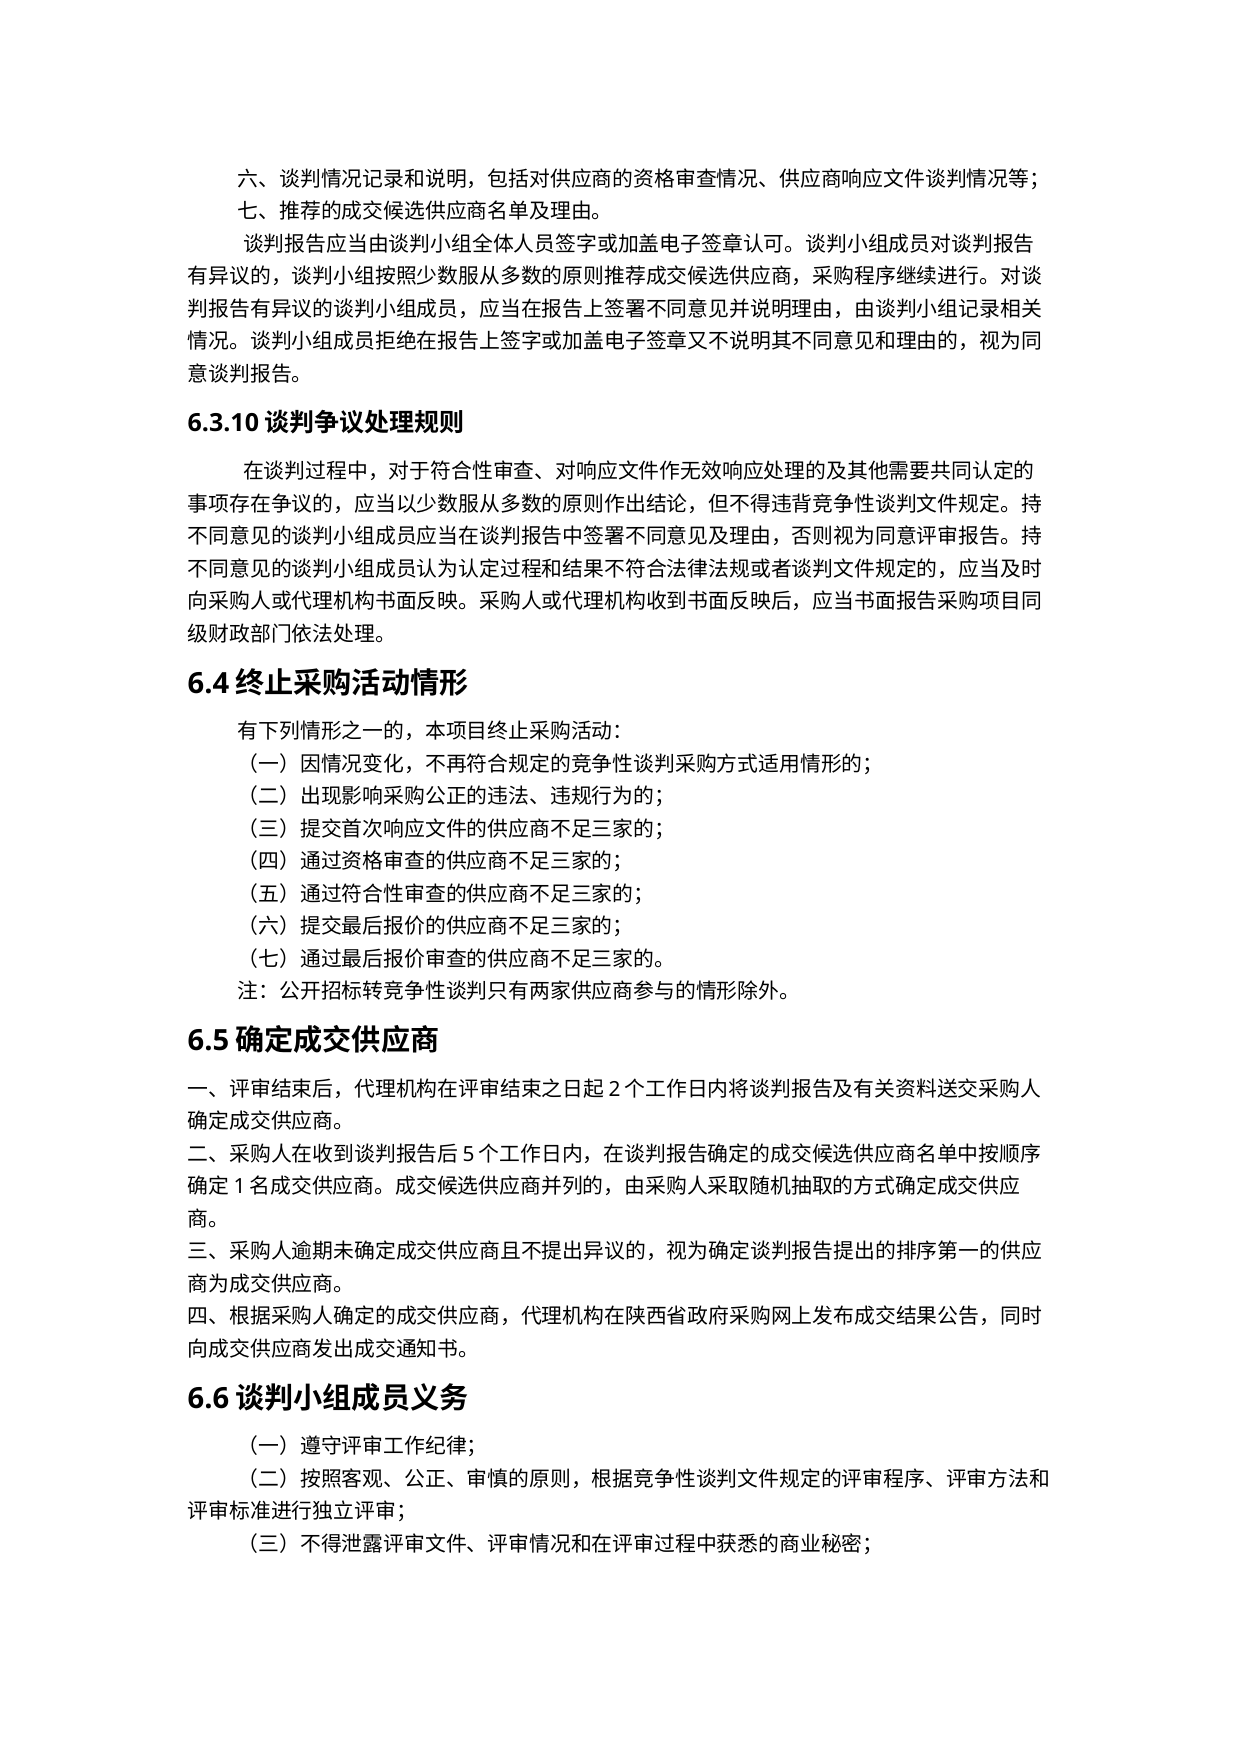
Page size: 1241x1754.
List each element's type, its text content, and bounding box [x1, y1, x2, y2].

text （二）出现影响采购公正的违法、违规行为的； [187, 779, 1053, 812]
text 6.6谈判小组成员义务 [187, 1364, 1053, 1429]
text （五）通过符合性审查的供应商不足三家的； [187, 877, 1053, 909]
text 6.4终止采购活动情形 [187, 649, 1053, 714]
text （三）不得泄露评审文件、评审情况和在评审过程中获悉的商业秘密； [187, 1527, 1053, 1559]
text 注：公开招标转竞争性谈判只有两家供应商参与的情形除外。 [187, 974, 1053, 1007]
text 三、采购人逾期未确定成交供应商且不提出异议的，视为确定谈判报告提出的排序第一的供应商为成交供应商。 [187, 1234, 1053, 1299]
text （二）按照客观、公正、审慎的原则，根据竞争性谈判文件规定的评审程序、评审方法和评审标准进行独立评审； [187, 1462, 1053, 1527]
text 二、采购人在收到谈判报告后5个工作日内，在谈判报告确定的成交候选供应商名单中按顺序确定1名成交供应商。成交候选供应商并列的，由采购人采取随机抽取的方式确定成交供应商。 [187, 1137, 1053, 1234]
text 谈判报告应当由谈判小组全体人员签字或加盖电子签章认可。谈判小组成员对谈判报告有异议的，谈判小组按照少数服从多数的原则推荐成交候选供应商，采购程序继续进行。对谈判报告有异议的谈判小组成员，应当在报告上签署不同意见并说明理由，由谈判小组记录相关情况。谈判小组成员拒绝在报告上签字或加盖电子签章又不说明其不同意见和理由的，视为同意谈判报告。 [187, 227, 1053, 389]
text 在谈判过程中，对于符合性审查、对响应文件作无效响应处理的及其他需要共同认定的事项存在争议的，应当以少数服从多数的原则作出结论，但不得违背竞争性谈判文件规定。持不同意见的谈判小组成员应当在谈判报告中签署不同意见及理由，否则视为同意评审报告。持不同意见的谈判小组成员认为认定过程和结果不符合法律法规或者谈判文件规定的，应当及时向采购人或代理机构书面反映。采购人或代理机构收到书面反映后，应当书面报告采购项目同级财政部门依法处理。 [187, 454, 1053, 649]
text （四）通过资格审查的供应商不足三家的； [187, 844, 1053, 877]
text （三）提交首次响应文件的供应商不足三家的； [187, 812, 1053, 844]
text （一）遵守评审工作纪律； [187, 1429, 1053, 1462]
text 6.5确定成交供应商 [187, 1007, 1053, 1072]
text 七、推荐的成交候选供应商名单及理由。 [187, 194, 1053, 227]
text 有下列情形之一的，本项目终止采购活动： [187, 714, 1053, 747]
text （六）提交最后报价的供应商不足三家的； [187, 909, 1053, 942]
text 一、评审结束后，代理机构在评审结束之日起2个工作日内将谈判报告及有关资料送交采购人确定成交供应商。 [187, 1072, 1053, 1137]
text 六、谈判情况记录和说明，包括对供应商的资格审查情况、供应商响应文件谈判情况等； [187, 162, 1053, 194]
text （七）通过最后报价审查的供应商不足三家的。 [187, 942, 1053, 974]
text 6.3.10谈判争议处理规则 [187, 389, 1053, 454]
text （一）因情况变化，不再符合规定的竞争性谈判采购方式适用情形的； [187, 747, 1053, 779]
text 四、根据采购人确定的成交供应商，代理机构在陕西省政府采购网上发布成交结果公告，同时向成交供应商发出成交通知书。 [187, 1299, 1053, 1364]
